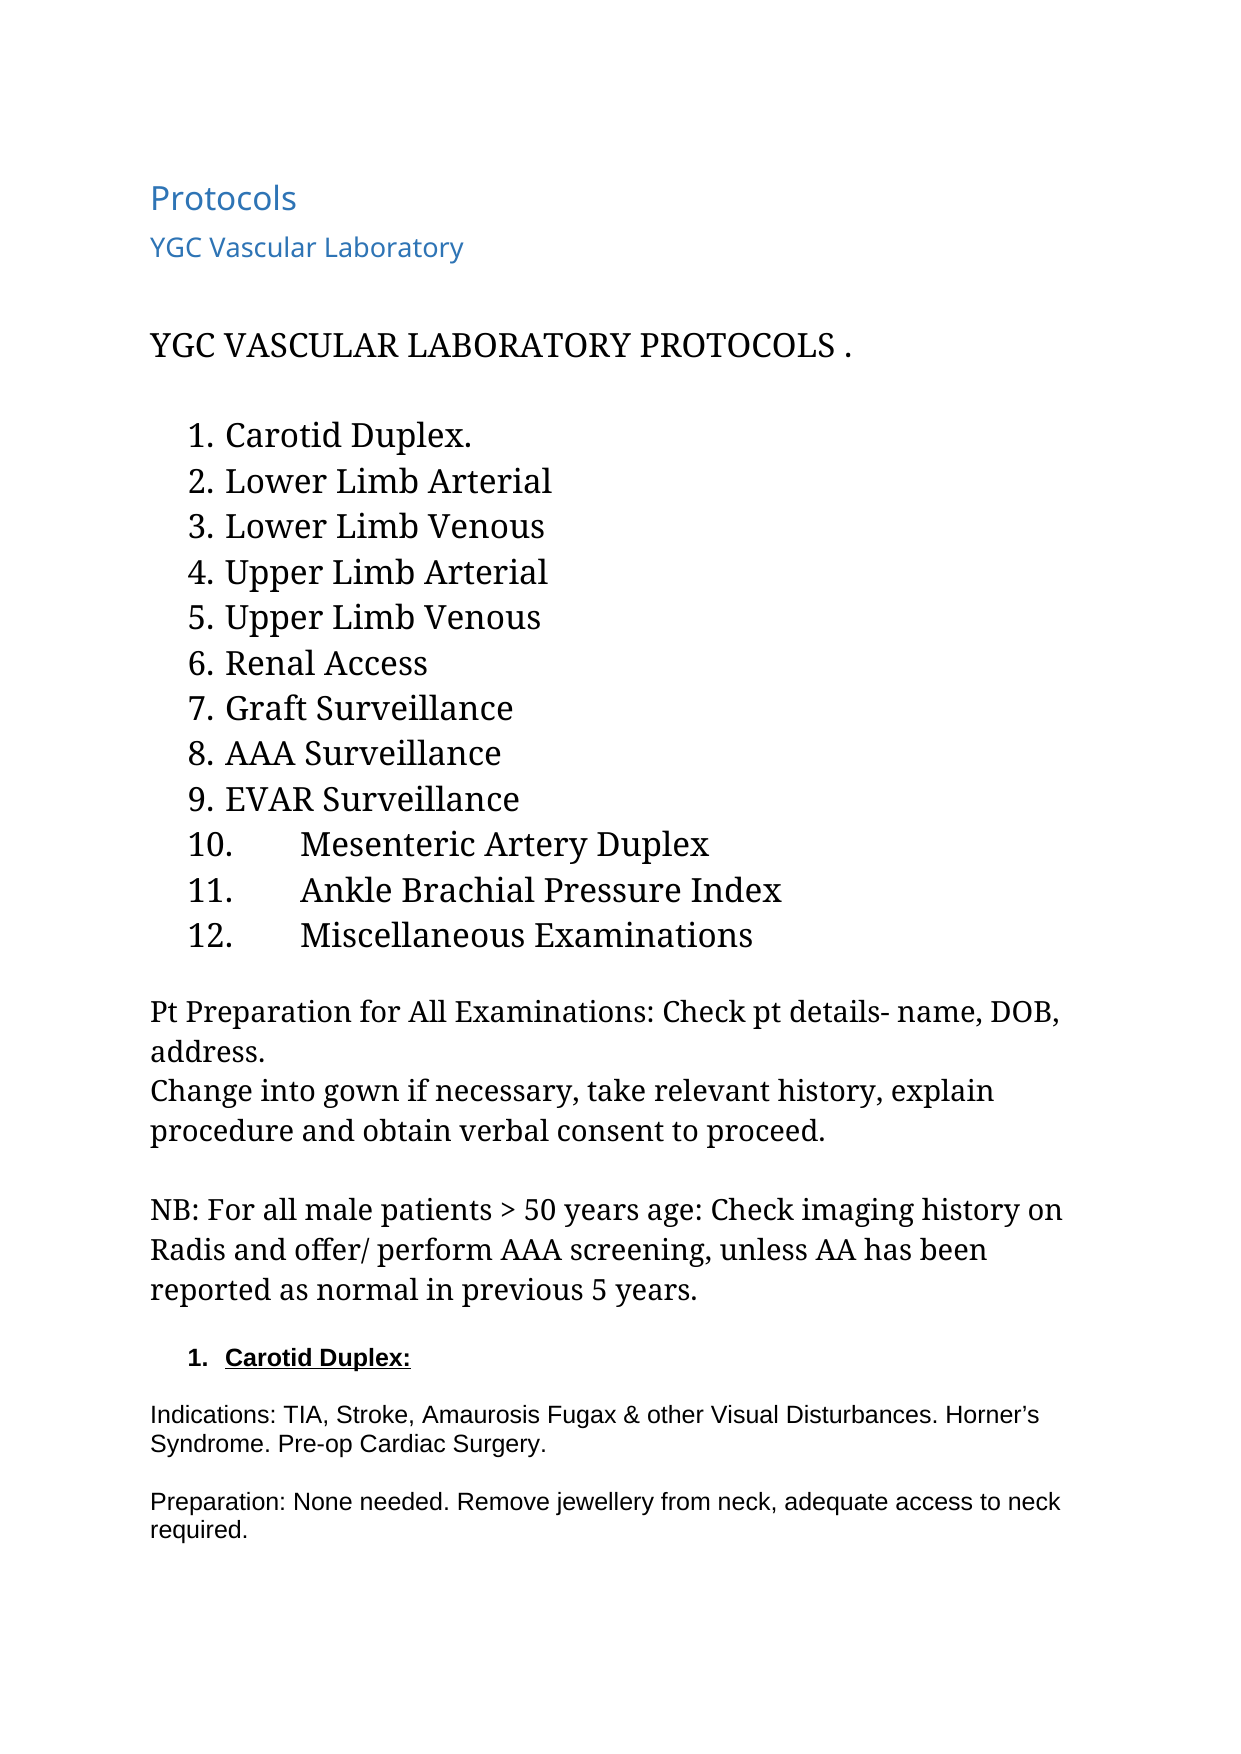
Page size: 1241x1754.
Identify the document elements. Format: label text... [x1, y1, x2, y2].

list Mesenteric Artery Duplex [187, 821, 1090, 866]
list Renal Access [187, 639, 1090, 685]
list Upper Limb Arterial [187, 548, 1090, 594]
list Upper Limb Venous [187, 594, 1090, 639]
list Carotid Duplex. [187, 412, 1090, 458]
subtitle YGC Vascular Laboratory [150, 228, 1090, 265]
list AAA Surveillance [187, 730, 1090, 776]
text YGC VASCULAR LABORATORY PROTOCOLS . [150, 321, 1090, 367]
list EVAR Surveillance [187, 776, 1090, 821]
text Indications: TIA, Stroke, Amaurosis Fugax & other Visual Disturbances. Horner’s Syndrome. Pre-op Cardiac Surgery. [150, 1400, 1090, 1458]
list Ankle Brachial Pressure Index [187, 866, 1090, 912]
list Carotid Duplex: [187, 1343, 1090, 1372]
text NB: For all male patients > 50 years age: Check imaging history on Radis and offer/ perform AAA screening, unless AA has been reported as normal in previous 5 years. [150, 1190, 1090, 1309]
text Pt Preparation for All Examinations: Check pt details- name, DOB, address. [150, 991, 1090, 1071]
text Change into gown if necessary, take relevant history, explain procedure and obtain verbal consent to proceed. [150, 1071, 1090, 1150]
list Lower Limb Arterial [187, 458, 1090, 503]
list Graft Surveillance [187, 685, 1090, 730]
list Lower Limb Venous [187, 503, 1090, 548]
list Miscellaneous Examinations [187, 912, 1090, 957]
text Preparation: None needed. Remove jewellery from neck, adequate access to neck required. [150, 1487, 1090, 1544]
subtitle Protocols [150, 175, 1090, 220]
